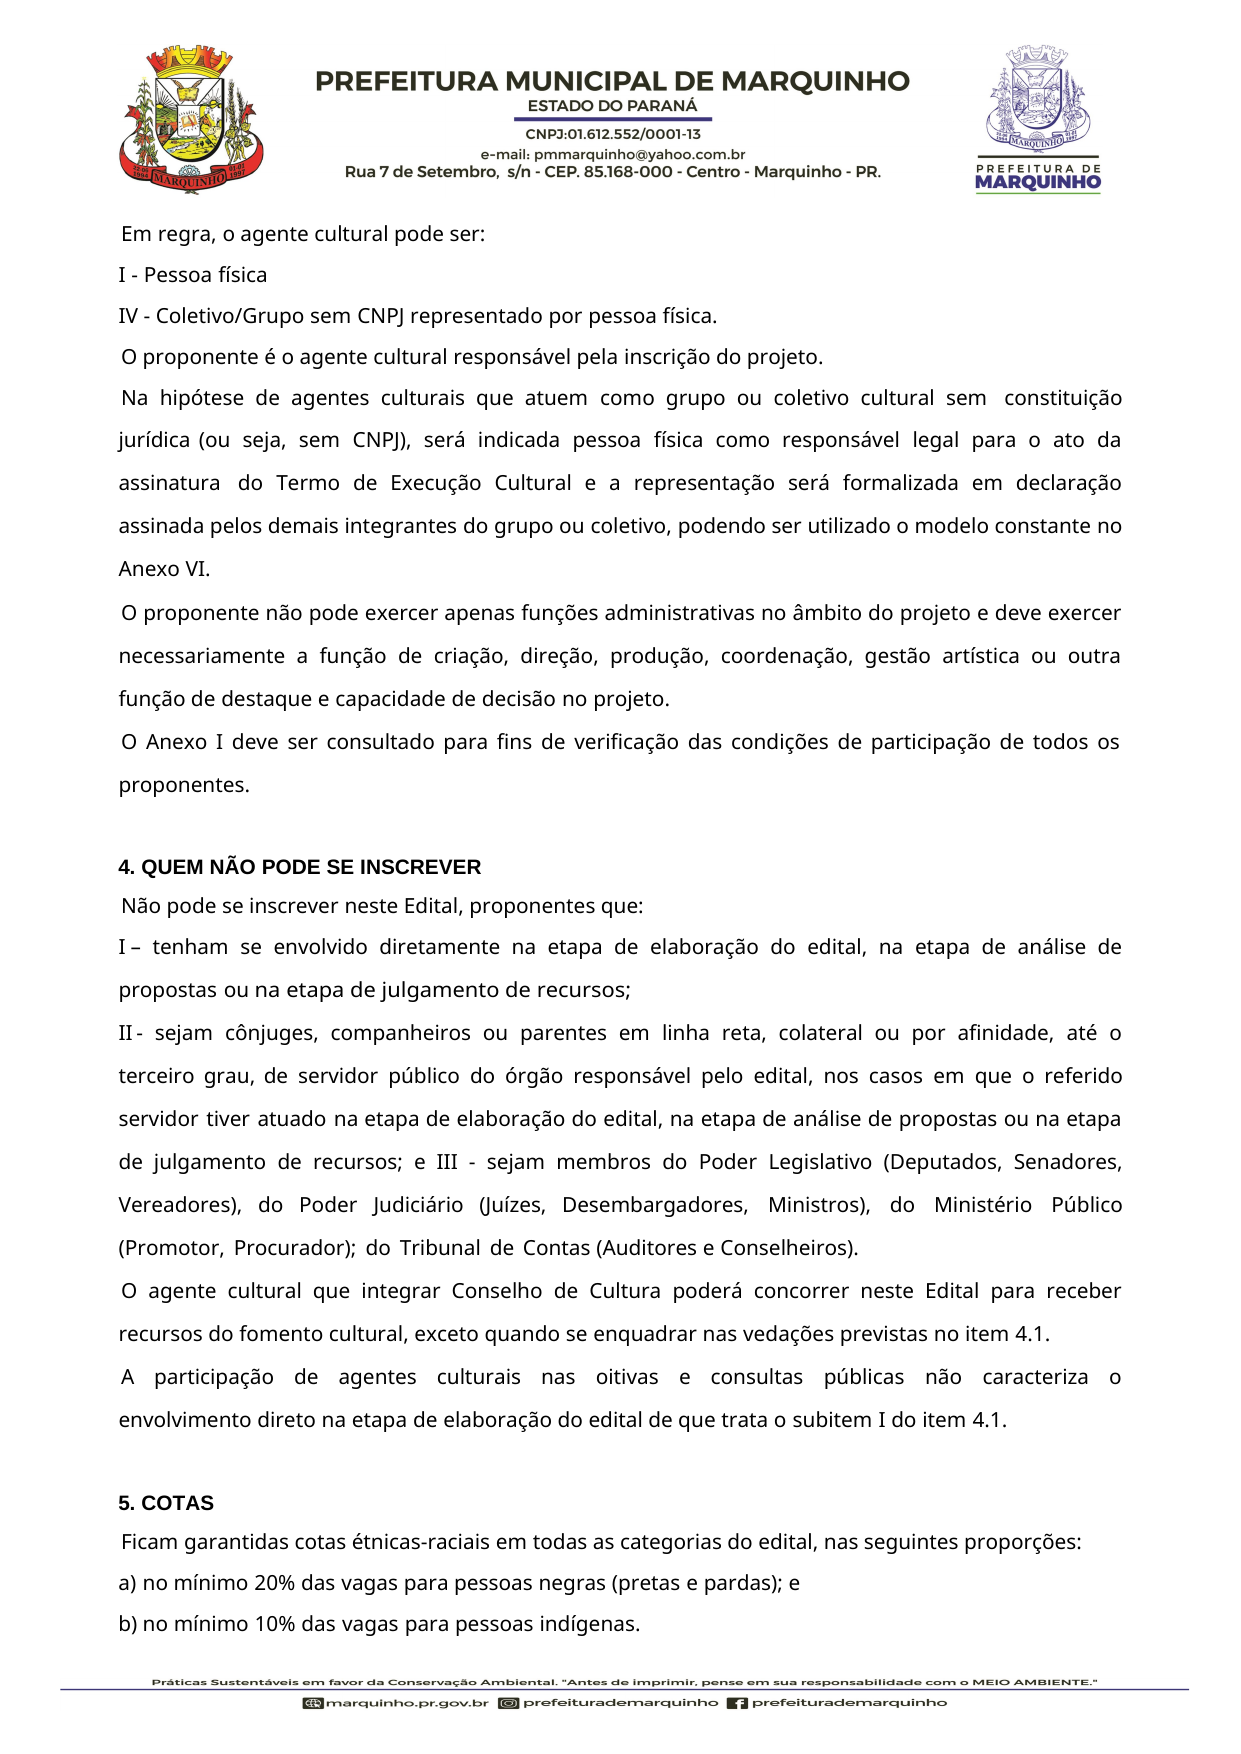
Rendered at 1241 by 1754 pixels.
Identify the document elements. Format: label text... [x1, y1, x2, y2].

list – tenham se envolvido diretamente na etapa de elaboração do edital, na etapa de análise de propostas ou na etapa de julgamento de recursos; [118, 932, 1122, 1004]
list Ficam garantidas cotas étnicas-raciais em todas as categorias do edital, nas seguintes proporções: [118, 1527, 1205, 1555]
list O proponente não pode exercer apenas funções administrativas no âmbito do projeto e deve exercer necessariamente a função de criação, direção, produção, coordenação, gestão artística ou outra função de destaque e capacidade de decisão no projeto. [118, 598, 1123, 712]
list COTAS [118, 1491, 1205, 1514]
list O proponente é o agente cultural responsável pela inscrição do projeto. [118, 342, 1205, 370]
list no mínimo 20% das vagas para pessoas negras (pretas e pardas); e [118, 1568, 1205, 1596]
list no mínimo 10% das vagas para pessoas indígenas. [118, 1609, 1205, 1637]
list Na hipótese de agentes culturais que atuem como grupo ou coletivo cultural sem constituição jurídica (ou seja, sem CNPJ), será indicada pessoa física como responsável legal para o ato da assinatura do Termo de Execução Cultural e a representação será formalizada em declaração assinada pelos demais integrantes do grupo ou coletivo, podendo ser utilizado o modelo constante no Anexo VI. [118, 383, 1123, 583]
list Em regra, o agente cultural pode ser: [118, 219, 1205, 248]
list QUEM NÃO PODE SE INSCREVER [118, 855, 1205, 879]
picture [60, 1678, 1190, 1711]
list A participação de agentes culturais nas oitivas e consultas públicas não caracteriza o envolvimento direto na etapa de elaboração do edital de que trata o subitem I do item 4.1. [118, 1362, 1122, 1434]
list O agente cultural que integrar Conselho de Cultura poderá concorrer neste Edital para receber recursos do fomento cultural, exceto quando se enquadrar nas vedações previstas no item 4.1. [118, 1276, 1123, 1348]
list - sejam cônjuges, companheiros ou parentes em linha reta, colateral ou por afinidade, até o terceiro grau, de servidor público do órgão responsável pelo edital, nos casos em que o referido servidor tiver atuado na etapa de elaboração do edital, na etapa de análise de propostas ou na etapa de julgamento de recursos; e III - sejam membros do Poder Legislativo (Deputados, Senadores, Vereadores), do Poder Judiciário (Juízes, Desembargadores, Ministros), do Ministério Público (Promotor, Procurador); do Tribunal de Contas (Auditores e Conselheiros). [118, 1018, 1123, 1262]
text IV - Coletivo/Grupo sem CNPJ representado por pessoa física. [118, 301, 1205, 330]
text I - Pessoa física [118, 260, 1205, 289]
picture [116, 44, 1103, 198]
list Não pode se inscrever neste Edital, proponentes que: [118, 891, 1205, 920]
list O Anexo I deve ser consultado para fins de verificação das condições de participação de todos os proponentes. [118, 727, 1122, 799]
